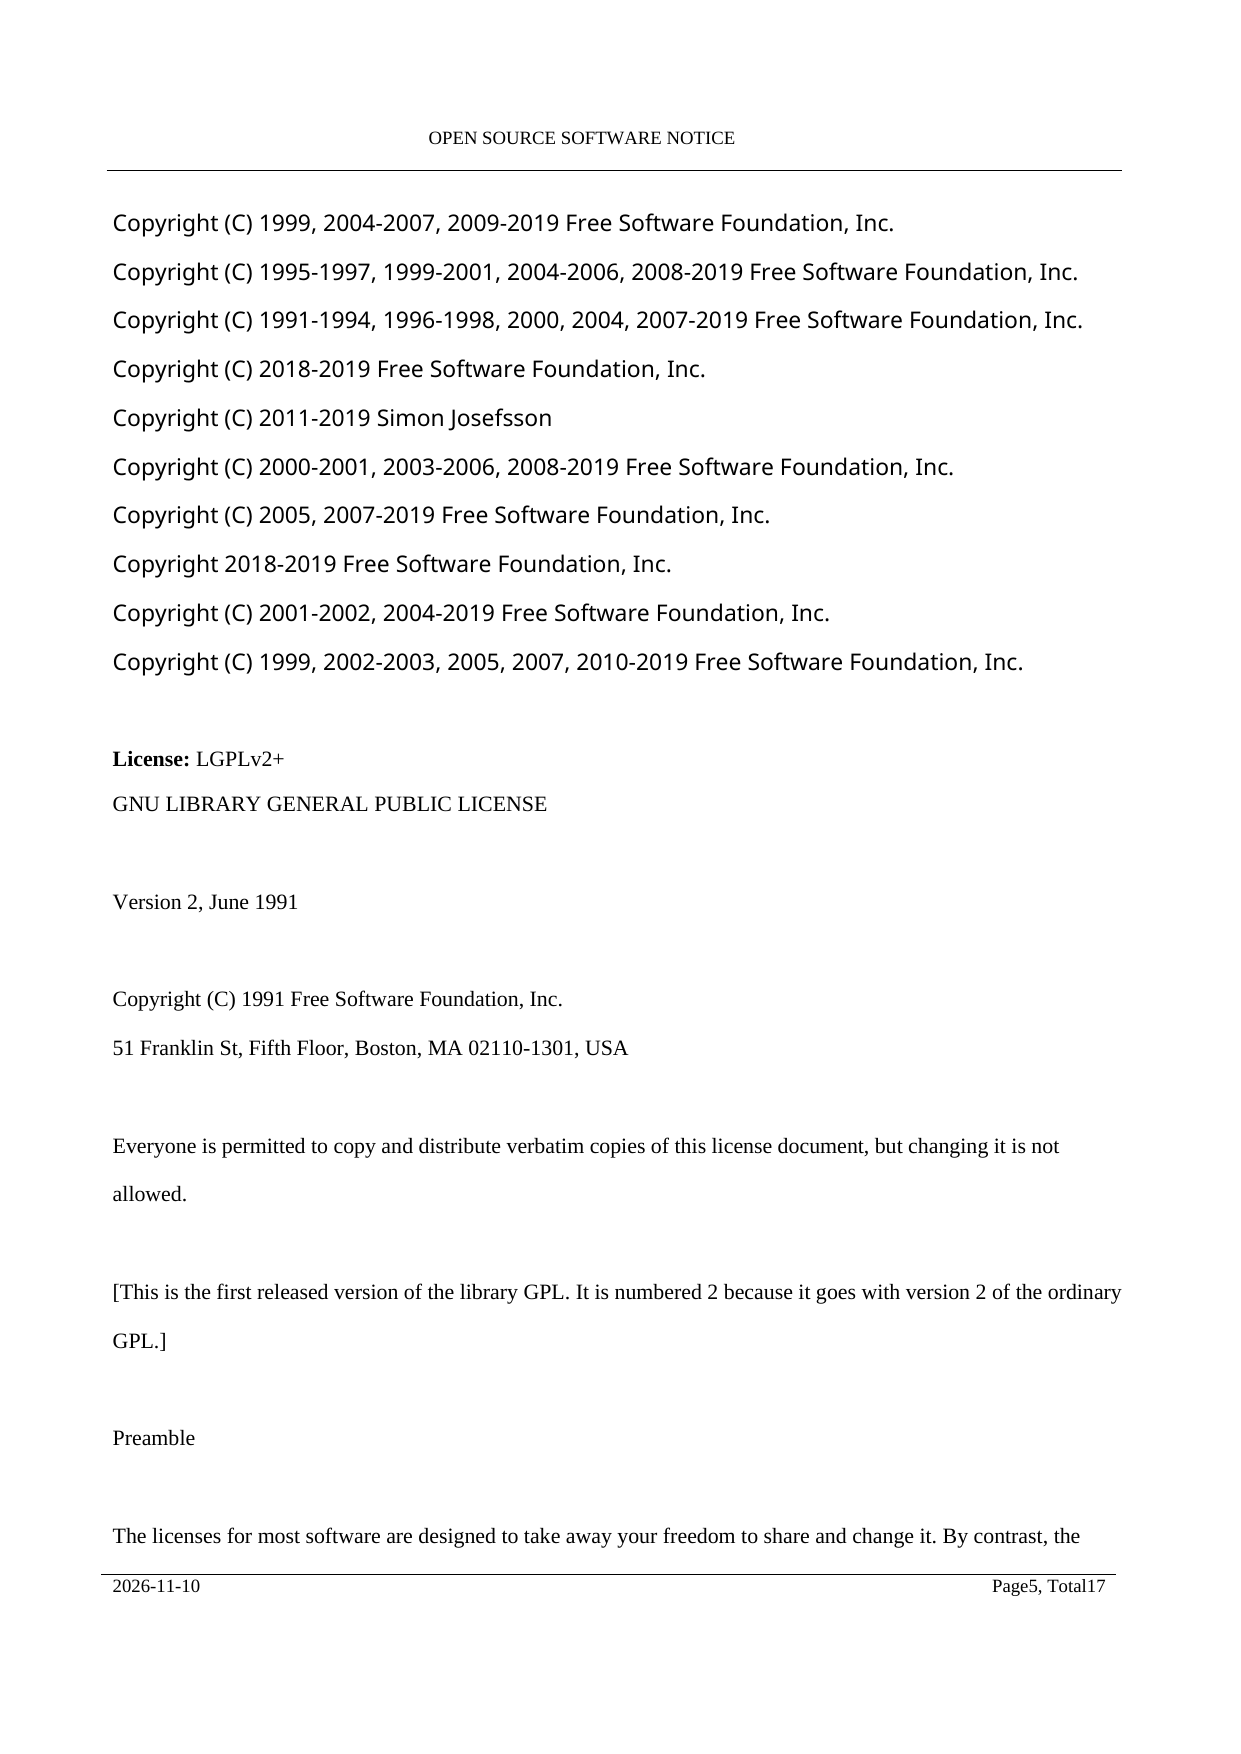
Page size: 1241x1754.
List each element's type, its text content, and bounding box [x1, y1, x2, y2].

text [112, 206, 1128, 726]
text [112, 788, 1128, 1551]
text License: LGPLv2+ [112, 743, 1128, 775]
